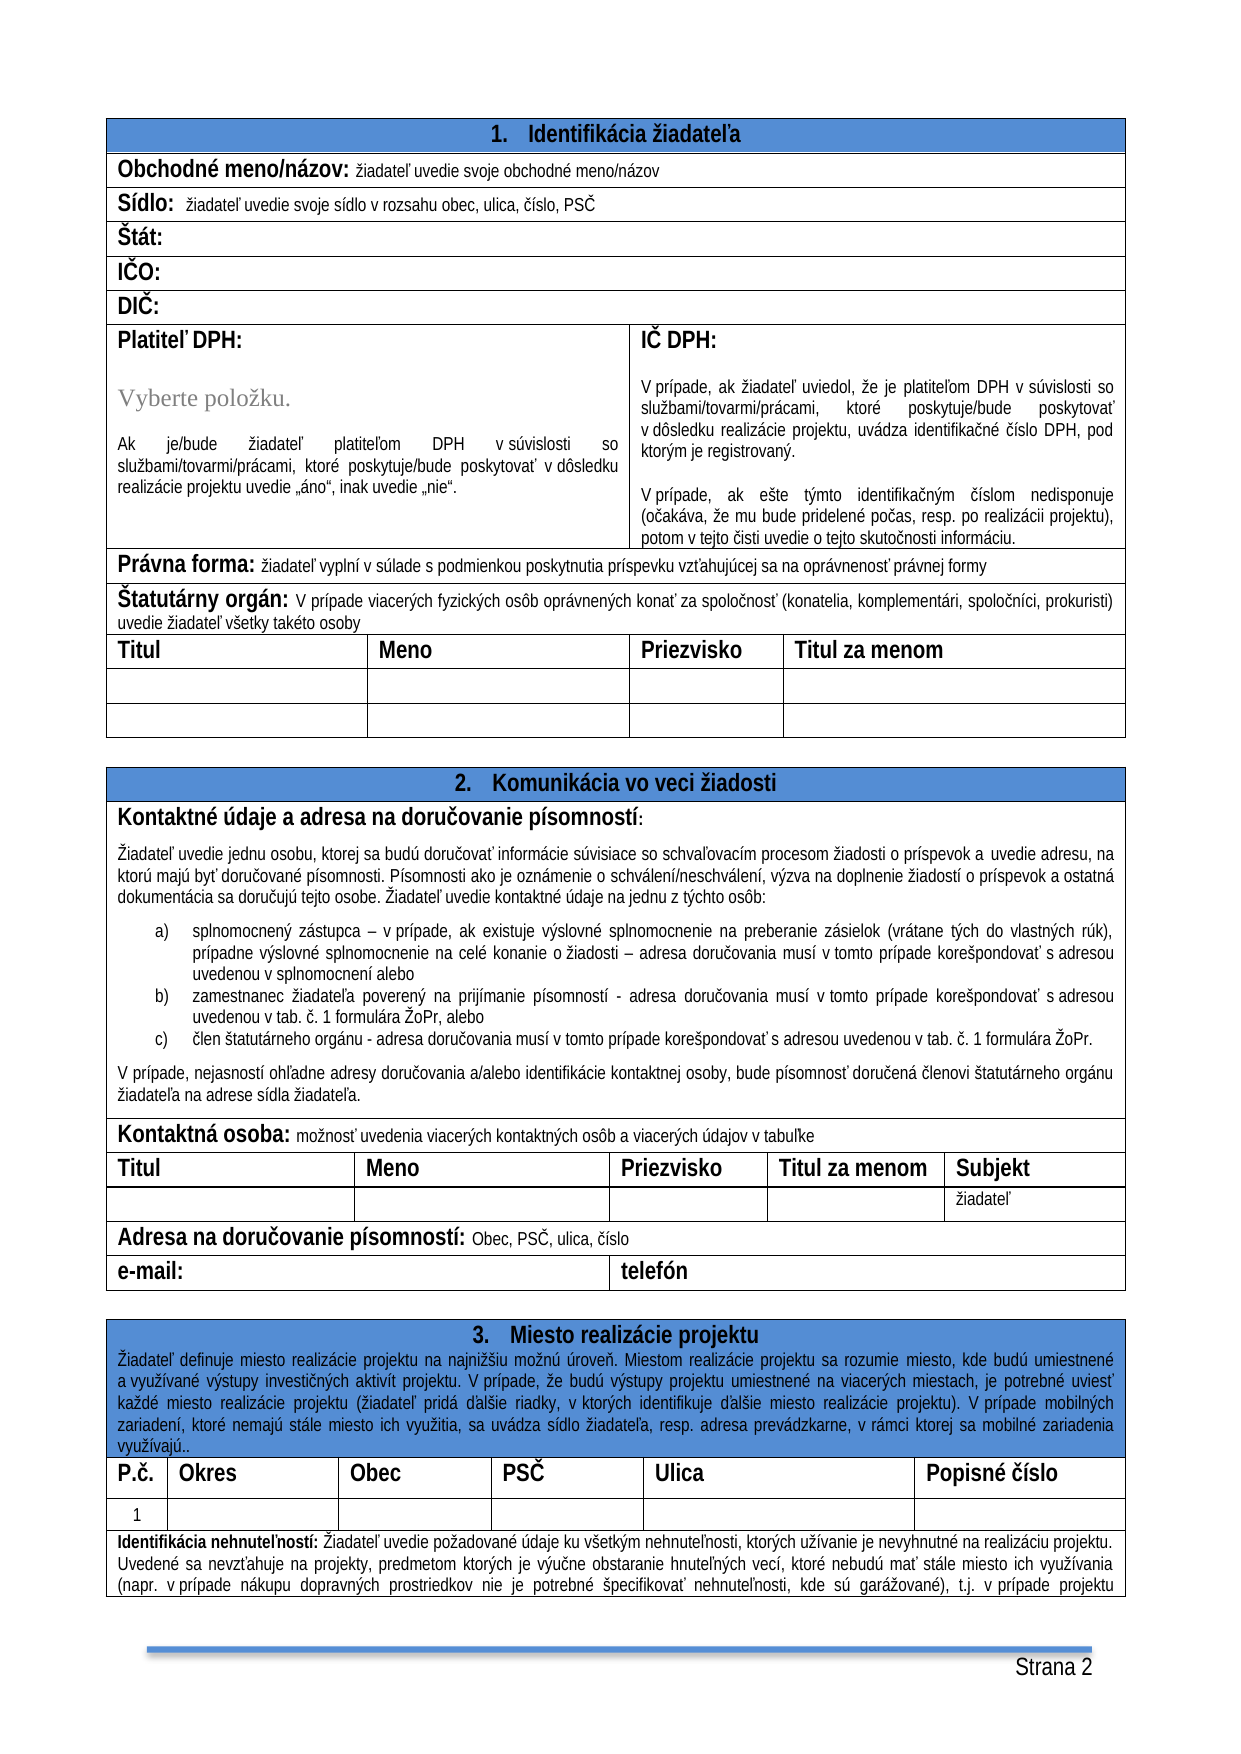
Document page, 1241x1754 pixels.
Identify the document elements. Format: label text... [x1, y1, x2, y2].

table_cell e-mail: [107, 1256, 609, 1289]
table_cell [644, 1499, 914, 1530]
table_cell Meno [368, 635, 629, 668]
table_cell IČ DPH: V prípade, ak žiadateľ uviedol, že je platiteľom DPH v súvislosti so službami/tovarmi/prácami, ktoré poskytuje/bude poskytovať v dôsledku realizácie projektu, uvádza identifikačné číslo DPH, pod ktorým je registrovaný. V prípade, ak ešte týmto identifikačným číslom nedisponuje (očakáva, že mu bude pridelené počas, resp. po realizácii projektu), potom v tejto čisti uvedie o tejto skutočnosti informáciu. [630, 325, 1125, 548]
table_cell [107, 669, 367, 702]
table_cell [630, 669, 783, 702]
table_cell Meno [355, 1153, 609, 1186]
table_cell [915, 1499, 1125, 1530]
table_header Komunikácia vo veci žiadosti [107, 768, 1125, 801]
table_cell Obec [339, 1458, 491, 1498]
table_cell [107, 1188, 354, 1221]
table_cell Právna forma: žiadateľ vyplní v súlade s podmienkou poskytnutia príspevku vzťahujúcej sa na oprávnenosť právnej formy [107, 549, 1125, 582]
table_cell Kontaktné údaje a adresa na doručovanie písomností: Žiadateľ uvedie jednu osobu, ktorej sa budú doručovať informácie súvisiace so schvaľovacím procesom žiadosti o príspevok a uvedie adresu, na ktorú majú byť doručované písomnosti. Písomnosti ako je oznámenie o schválení/neschválení, výzva na doplnenie žiadostí o príspevok a ostatná dokumentácia sa doručujú tejto osobe. Žiadateľ uvedie kontaktné údaje na jednu z týchto osôb: splnomocnený zástupca – v prípade, ak existuje výslovné splnomocnenie na preberanie zásielok (vrátane tých do vlastných rúk), prípadne výslovné splnomocnenie na celé konanie o žiadosti – adresa doručovania musí v tomto prípade korešpondovať s adresou uvedenou v splnomocnení alebo zamestnanec žiadateľa poverený na prijímanie písomností - adresa doručovania musí v tomto prípade korešpondovať s adresou uvedenou v tab. č. 1 formulára ŽoPr, alebo člen štatutárneho orgánu - adresa doručovania musí v tomto prípade korešpondovať s adresou uvedenou v tab. č. 1 formulára ŽoPr. V prípade, nejasností ohľadne adresy doručovania a/alebo identifikácie kontaktnej osoby, bude písomnosť doručená členovi štatutárneho orgánu žiadateľa na adrese sídla žiadateľa. [107, 802, 1125, 1118]
table_cell Priezvisko [630, 635, 783, 668]
table_cell [610, 1188, 767, 1221]
table_cell [784, 704, 1125, 737]
table_cell [368, 669, 629, 702]
table_header Miesto realizácie projektu Žiadateľ definuje miesto realizácie projektu na najnižšiu možnú úroveň. Miestom realizácie projektu sa rozumie miesto, kde budú umiestnené a využívané výstupy investičných aktivít projektu. V prípade, že budú výstupy projektu umiestnené na viacerých miestach, je potrebné uviesť každé miesto realizácie projektu (žiadateľ pridá ďalšie riadky, v ktorých identifikuje ďalšie miesto realizácie projektu). V prípade mobilných zariadení, ktoré nemajú stále miesto ich využitia, sa uvádza sídlo žiadateľa, resp. adresa prevádzkarne, v rámci ktorej sa mobilné zariadenia využívajú.. [107, 1320, 1125, 1457]
table_cell Platiteľ DPH: Ak je/bude žiadateľ platiteľom DPH v súvislosti so službami/tovarmi/prácami, ktoré poskytuje/bude poskytovať v dôsledku realizácie projektu uvedie „áno“, inak uvedie „nie“. [107, 325, 629, 548]
table_cell [339, 1499, 491, 1530]
table_cell Titul za menom [768, 1153, 944, 1186]
table_cell Subjekt [945, 1153, 1125, 1186]
table_header Identifikácia žiadateľa [107, 119, 1125, 152]
table_cell Priezvisko [610, 1153, 767, 1186]
table_cell [168, 1499, 338, 1530]
table_cell [492, 1499, 643, 1530]
table_cell Adresa na doručovanie písomností: Obec, PSČ, ulica, číslo [107, 1222, 1125, 1255]
table_cell [784, 669, 1125, 702]
table_cell [630, 704, 783, 737]
table_cell Popisné číslo [915, 1458, 1125, 1498]
table_cell Okres [168, 1458, 338, 1498]
table_cell Štát: [107, 222, 1125, 256]
table_cell PSČ [492, 1458, 643, 1498]
table_cell Ulica [644, 1458, 914, 1498]
table_cell Kontaktná osoba: možnosť uvedenia viacerých kontaktných osôb a viacerých údajov v tabuľke [107, 1119, 1125, 1152]
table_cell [107, 1531, 1125, 1596]
table_cell žiadateľ [945, 1188, 1125, 1221]
table_cell telefón [610, 1256, 1125, 1289]
table_cell [768, 1188, 944, 1221]
table_cell Štatutárny orgán: V prípade viacerých fyzických osôb oprávnených konať za spoločnosť (konatelia, komplementári, spoločníci, prokuristi) uvedie žiadateľ všetky takéto osoby [107, 584, 1125, 634]
table_cell [107, 704, 367, 737]
table_cell P.č. [107, 1458, 167, 1498]
table_cell Titul [107, 1153, 354, 1186]
table_cell 1 [107, 1499, 167, 1530]
table_cell [368, 704, 629, 737]
table_cell Titul za menom [784, 635, 1125, 668]
table_cell IČO: [107, 257, 1125, 290]
table_cell Sídlo: žiadateľ uvedie svoje sídlo v rozsahu obec, ulica, číslo, PSČ [107, 188, 1125, 221]
table_cell [355, 1188, 609, 1221]
table_cell DIČ: [107, 291, 1125, 324]
table_cell Obchodné meno/názov: žiadateľ uvedie svoje obchodné meno/názov [107, 154, 1125, 187]
table_cell Titul [107, 635, 367, 668]
